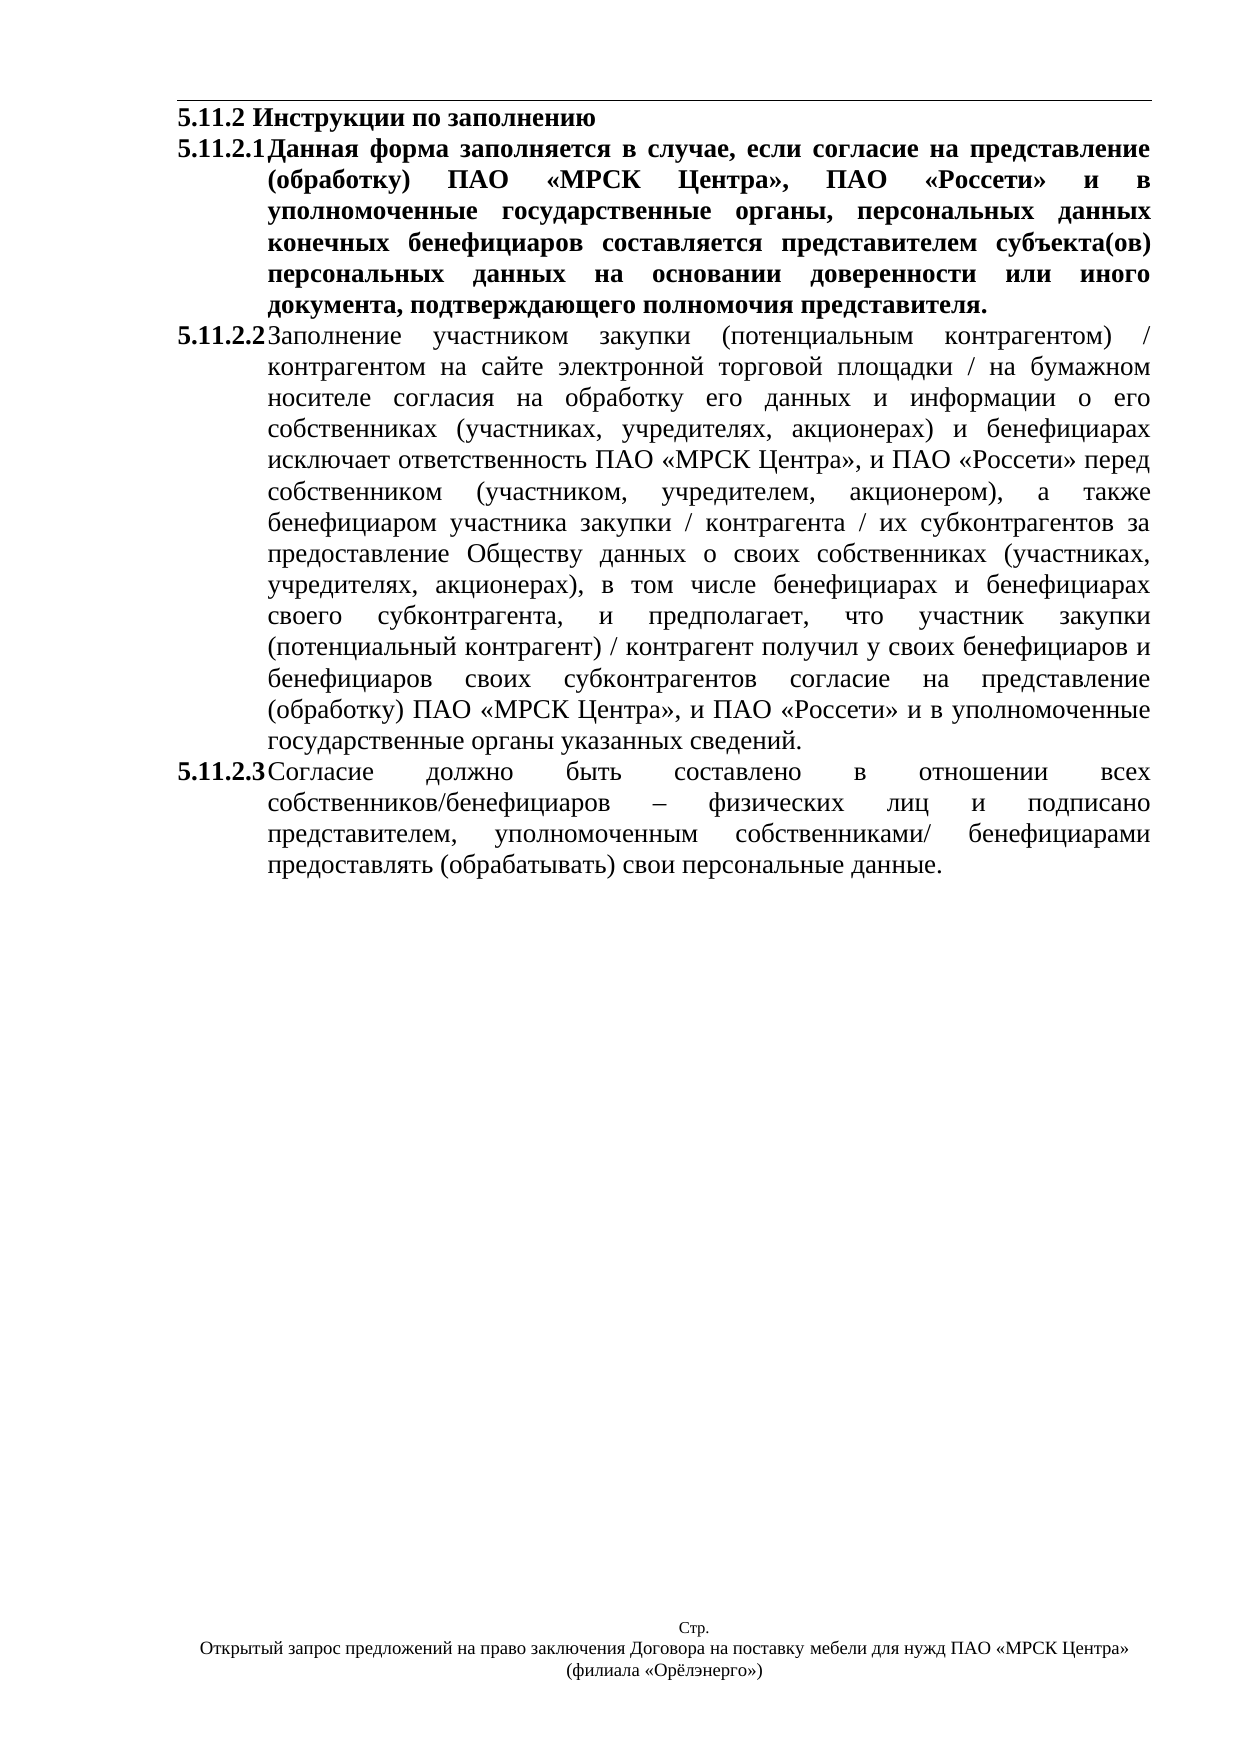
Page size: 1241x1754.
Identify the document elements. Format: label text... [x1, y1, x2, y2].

subtitle Инструкции по заполнению [177, 101, 1152, 132]
list Согласие должно быть составлено в отношении всех собственников/бенефициаров – физических лиц и подписано представителем, уполномоченным собственниками/ бенефициарами предоставлять (обрабатывать) свои персональные данные. [177, 755, 1152, 880]
list Данная форма заполняется в случае, если согласие на представление (обработку) ПАО «МРСК Центра», ПАО «Россети» и в уполномоченные государственные органы, персональных данных конечных бенефициаров составляется представителем субъекта(ов) персональных данных на основании доверенности или иного документа, подтверждающего полномочия представителя. [177, 132, 1152, 319]
list Заполнение участником закупки (потенциальным контрагентом) / контрагентом на сайте электронной торговой площадки / на бумажном носителе согласия на обработку его данных и информации о его собственниках (участниках, учредителях, акционерах) и бенефициарах исключает ответственность ПАО «МРСК Центра», и ПАО «Россети» перед собственником (участником, учредителем, акционером), а также бенефициаром участника закупки / контрагента / их субконтрагентов за предоставление Обществу данных о своих собственниках (участниках, учредителях, акционерах), в том числе бенефициарах и бенефициарах своего субконтрагента, и предполагает, что участник закупки (потенциальный контрагент) / контрагент получил у своих бенефициаров и бенефициаров своих субконтрагентов согласие на представление (обработку) ПАО «МРСК Центра», и ПАО «Россети» и в уполномоченные государственные органы указанных сведений. [177, 319, 1152, 755]
